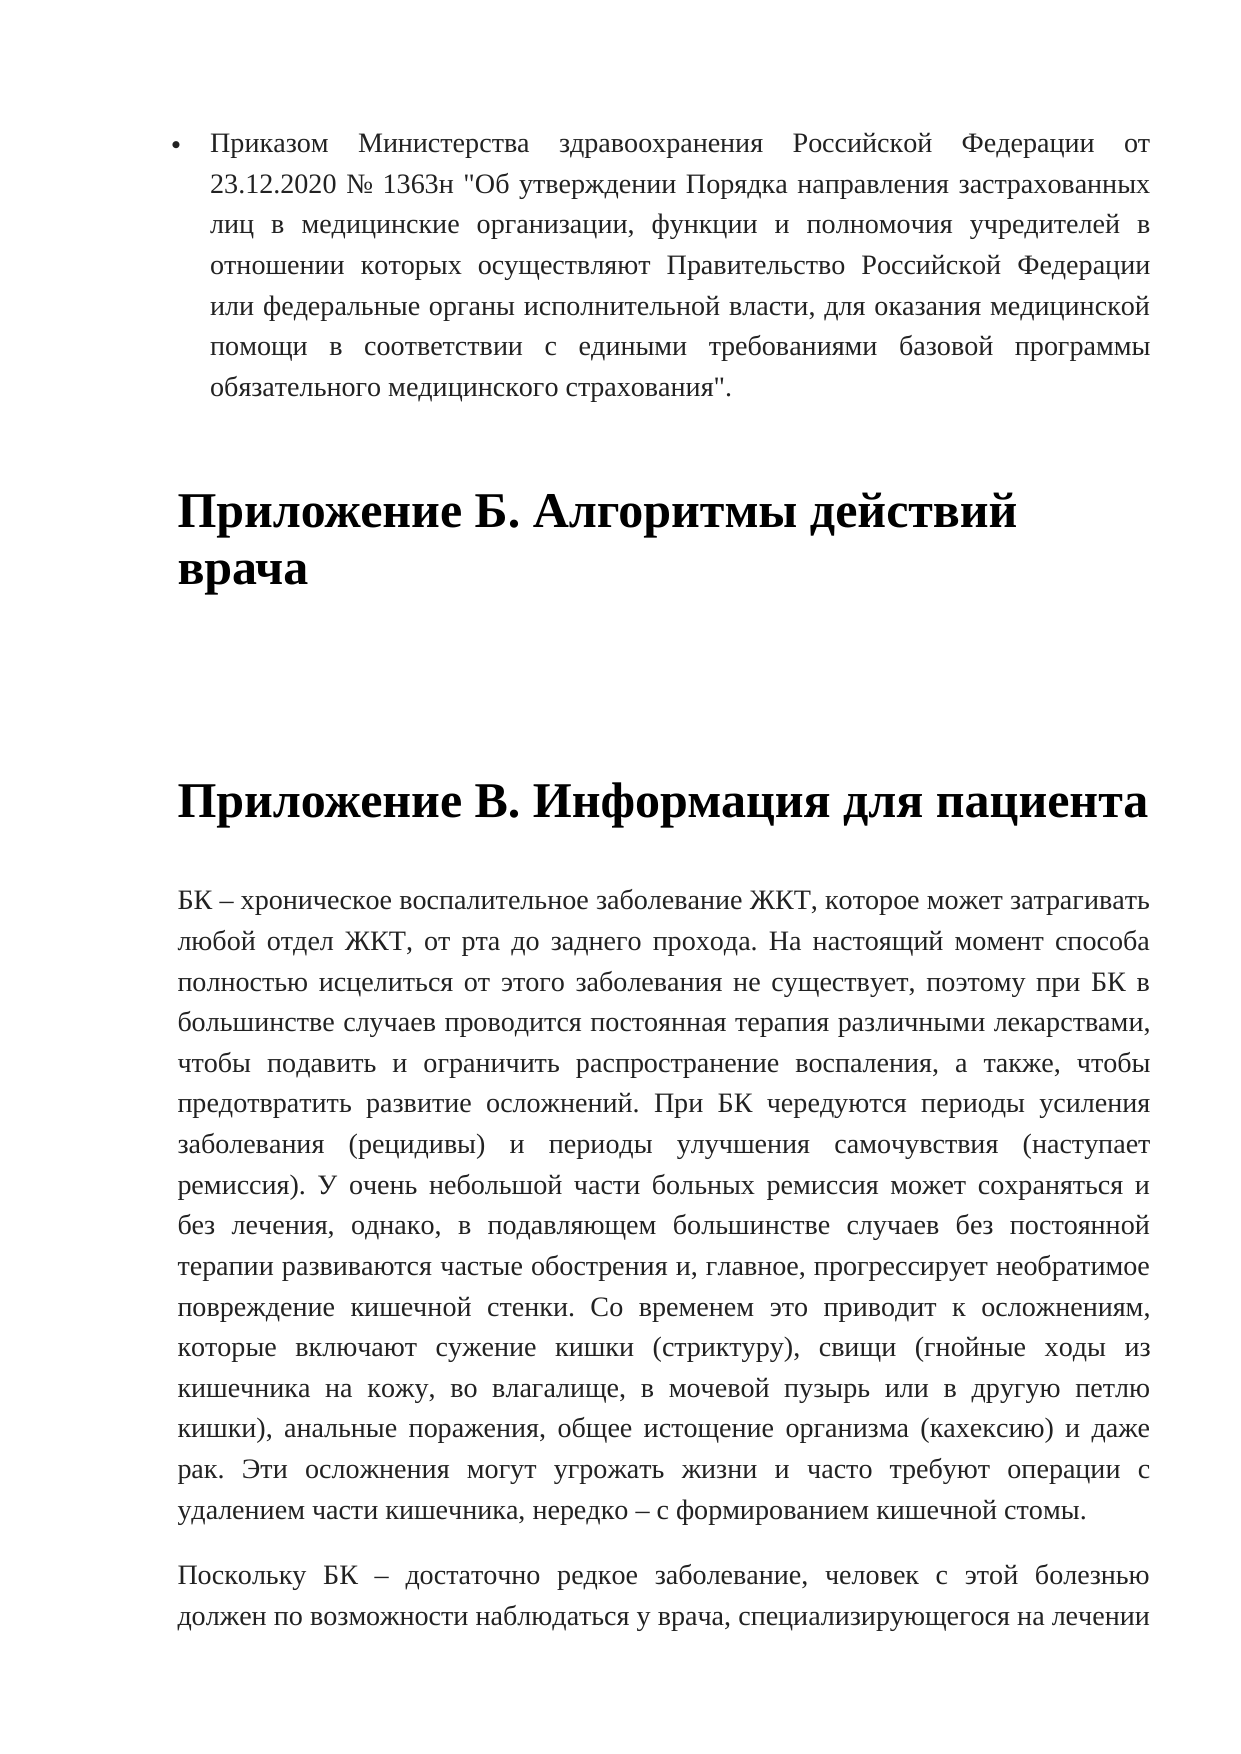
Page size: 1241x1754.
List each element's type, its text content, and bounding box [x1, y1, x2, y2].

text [177, 1550, 1152, 1631]
text БК – хроническое воспалительное заболевание ЖКТ, которое может затрагивать любой отдел ЖКТ, от рта до заднего прохода. На настоящий момент способа полностью исцелиться от этого заболевания не существует, поэтому при БК в большинстве случаев проводится постоянная терапия различными лекарствами, чтобы подавить и ограничить распространение воспаления, а также, чтобы предотвратить развитие осложнений. При БК чередуются периоды усиления заболевания (рецидивы) и периоды улучшения самочувствия (наступает ремиссия). У очень небольшой части больных ремиссия может сохраняться и без лечения, однако, в подавляющем большинстве случаев без постоянной терапии развиваются частые обострения и, главное, прогрессирует необратимое повреждение кишечной стенки. Со временем это приводит к осложнениям, которые включают сужение кишки (стриктуру), свищи (гнойные ходы из кишечника на кожу, во влагалище, в мочевой пузырь или в другую петлю кишки), анальные поражения, общее истощение организма (кахексию) и даже рак. Эти осложнения могут угрожать жизни и часто требуют операции с удалением части кишечника, нередко – с формированием кишечной стомы. [177, 875, 1152, 1525]
text Приложение В. Информация для пациента [177, 771, 1152, 828]
list Приказом Министерства здравоохранения Российской Федерации от 23.12.2020 № 1363н "Об утверждении Порядка направления застрахованных лиц в медицинские организации, функции и полномочия учредителей в отношении которых осуществляют Правительство Российской Федерации или федеральные органы исполнительной власти, для оказания медицинской помощи в соответствии с едиными требованиями базовой программы обязательного медицинского страхования". [172, 118, 1152, 402]
text Приложение Б. Алгоритмы действий врача [177, 481, 1152, 596]
